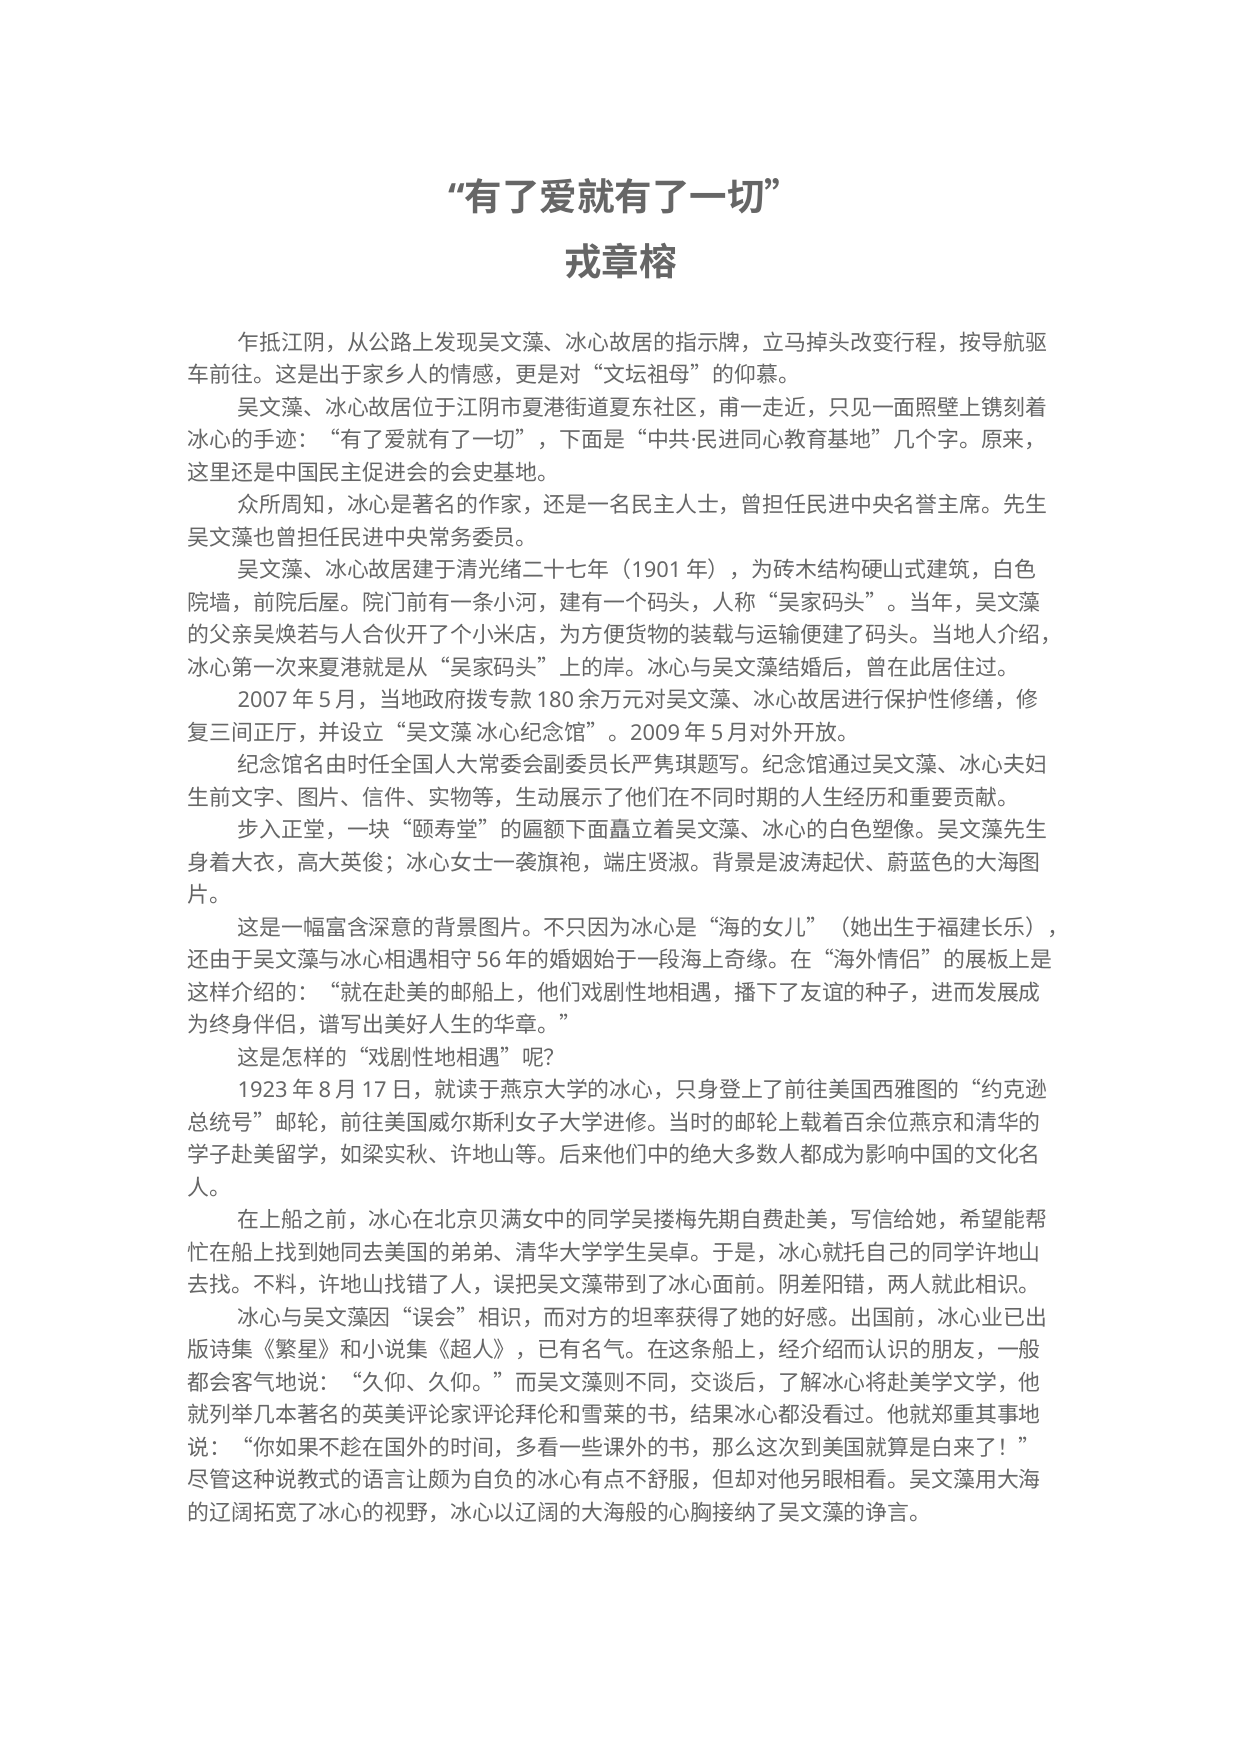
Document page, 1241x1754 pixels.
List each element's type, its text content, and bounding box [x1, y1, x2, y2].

text 1923年8月17日，就读于燕京大学的冰心，只身登上了前往美国西雅图的“约克逊总统号”邮轮，前往美国威尔斯利女子大学进修。当时的邮轮上载着百余位燕京和清华的学子赴美留学，如梁实秋、许地山等。后来他们中的绝大多数人都成为影响中国的文化名人。 [187, 1072, 1053, 1202]
text 戎章榕 [187, 227, 1053, 292]
text 在上船之前，冰心在北京贝满女中的同学吴搂梅先期自费赴美，写信给她，希望能帮忙在船上找到她同去美国的弟弟、清华大学学生吴卓。于是，冰心就托自己的同学许地山去找。不料，许地山找错了人，误把吴文藻带到了冰心面前。阴差阳错，两人就此相识。 [187, 1202, 1053, 1299]
text 众所周知，冰心是著名的作家，还是一名民主人士，曾担任民进中央名誉主席。先生吴文藻也曾担任民进中央常务委员。 [187, 487, 1053, 552]
text 吴文藻、冰心故居建于清光绪二十七年（1901年），为砖木结构硬山式建筑，白色院墙，前院后屋。院门前有一条小河，建有一个码头，人称“吴家码头”。当年，吴文藻的父亲吴焕若与人合伙开了个小米店，为方便货物的装载与运输便建了码头。当地人介绍，冰心第一次来夏港就是从“吴家码头”上的岸。冰心与吴文藻结婚后，曾在此居住过。 [187, 552, 1053, 682]
text 这是怎样的“戏剧性地相遇”呢？ [187, 1039, 1053, 1072]
text 乍抵江阴，从公路上发现吴文藻、冰心故居的指示牌，立马掉头改变行程，按导航驱车前往。这是出于家乡人的情感，更是对“文坛祖母”的仰慕。 [187, 324, 1053, 389]
text 吴文藻、冰心故居位于江阴市夏港街道夏东社区，甫一走近，只见一面照壁上镌刻着冰心的手迹：“有了爱就有了一切”，下面是“中共·民进同心教育基地”几个字。原来，这里还是中国民主促进会的会史基地。 [187, 389, 1053, 487]
text 这是一幅富含深意的背景图片。不只因为冰心是“海的女儿”（她出生于福建长乐），还由于吴文藻与冰心相遇相守56年的婚姻始于一段海上奇缘。在“海外情侣”的展板上是这样介绍的：“就在赴美的邮船上，他们戏剧性地相遇，播下了友谊的种子，进而发展成为终身伴侣，谱写出美好人生的华章。” [187, 909, 1053, 1039]
text 2007年5月，当地政府拨专款180余万元对吴文藻、冰心故居进行保护性修缮，修复三间正厅，并设立“吴文藻 冰心纪念馆”。2009年5月对外开放。 [187, 682, 1053, 747]
text 冰心与吴文藻因“误会”相识，而对方的坦率获得了她的好感。出国前，冰心业已出版诗集《繁星》和小说集《超人》，已有名气。在这条船上，经介绍而认识的朋友，一般都会客气地说：“久仰、久仰。”而吴文藻则不同，交谈后，了解冰心将赴美学文学，他就列举几本著名的英美评论家评论拜伦和雪莱的书，结果冰心都没看过。他就郑重其事地说：“你如果不趁在国外的时间，多看一些课外的书，那么这次到美国就算是白来了！”尽管这种说教式的语言让颇为自负的冰心有点不舒服，但却对他另眼相看。吴文藻用大海的辽阔拓宽了冰心的视野，冰心以辽阔的大海般的心胸接纳了吴文藻的诤言。 [187, 1299, 1053, 1527]
text 纪念馆名由时任全国人大常委会副委员长严隽琪题写。纪念馆通过吴文藻、冰心夫妇生前文字、图片、信件、实物等，生动展示了他们在不同时期的人生经历和重要贡献。 [187, 747, 1053, 812]
text “有了爱就有了一切” [187, 162, 1053, 227]
text 步入正堂，一块“颐寿堂”的匾额下面矗立着吴文藻、冰心的白色塑像。吴文藻先生身着大衣，高大英俊；冰心女士一袭旗袍，端庄贤淑。背景是波涛起伏、蔚蓝色的大海图片。 [187, 812, 1053, 909]
